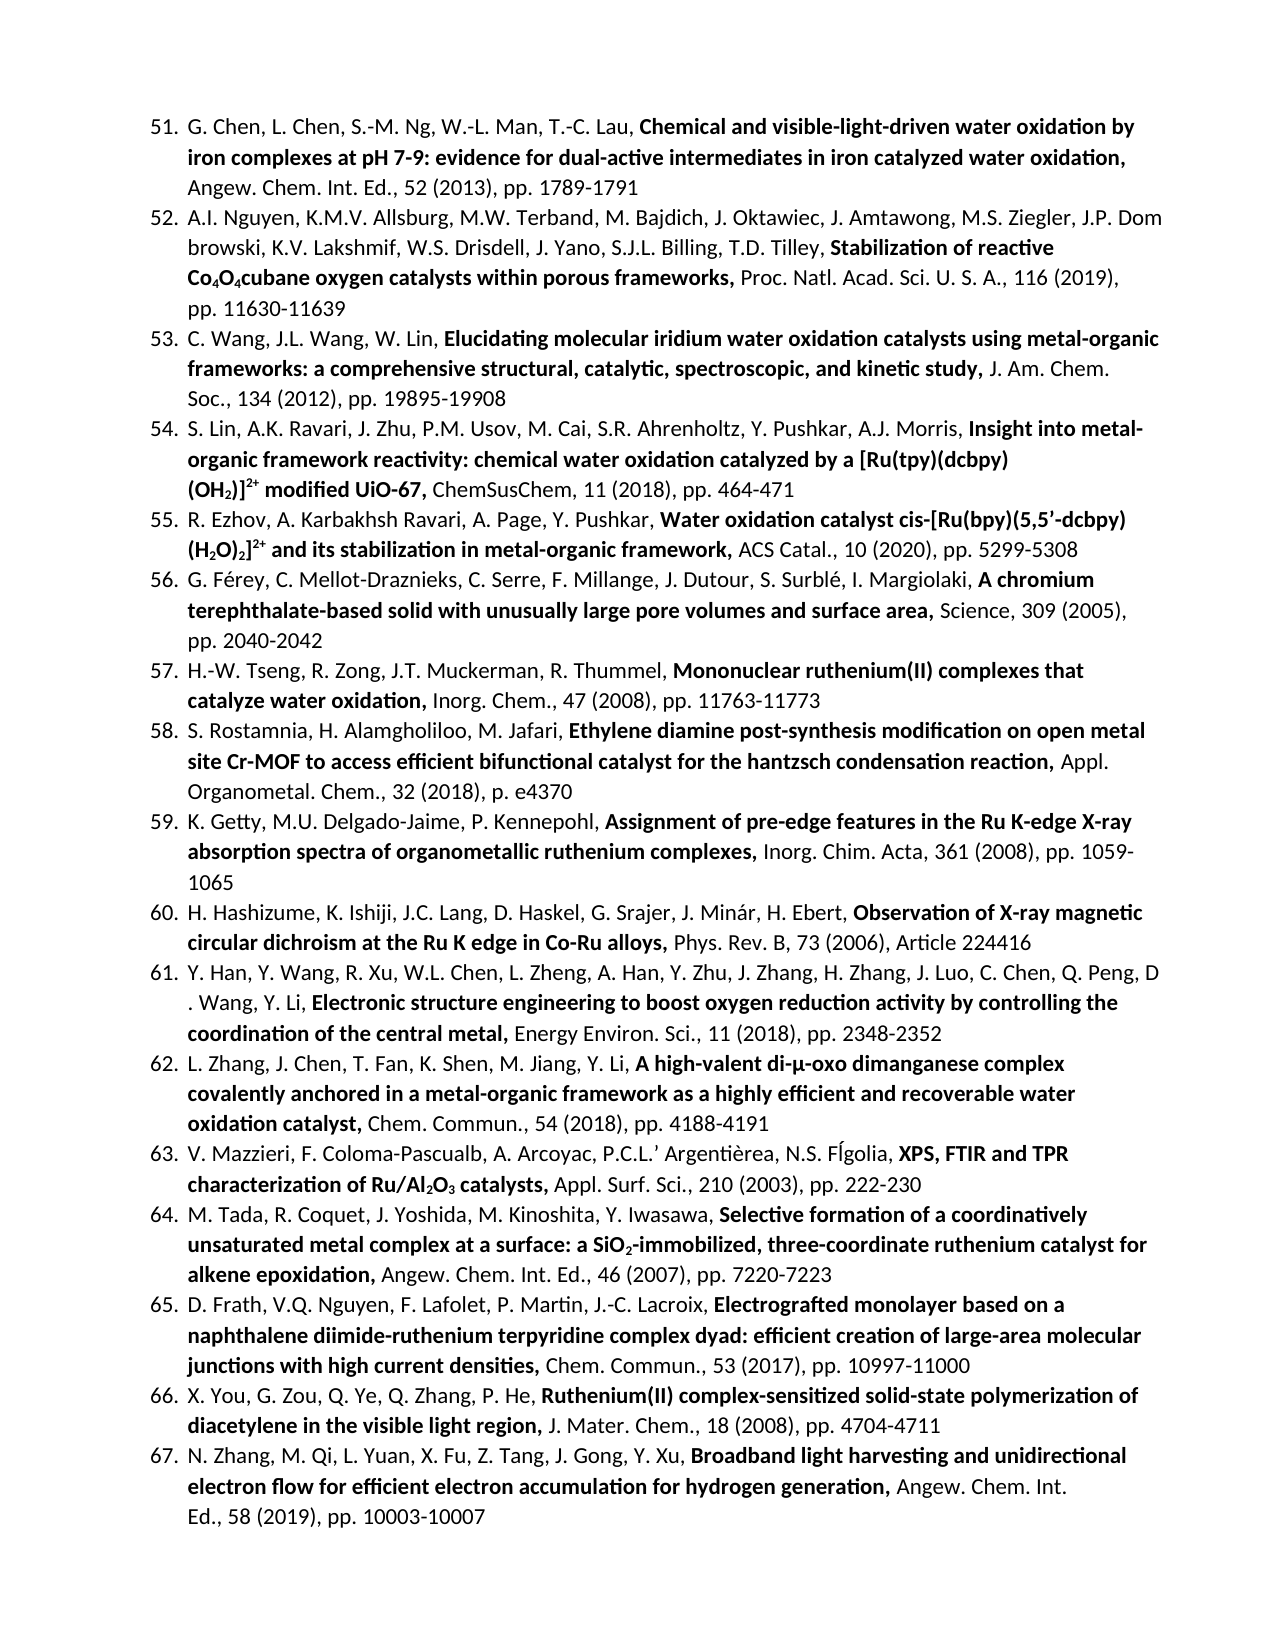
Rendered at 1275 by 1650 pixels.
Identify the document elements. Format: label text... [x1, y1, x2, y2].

list K. Getty, M.U. Delgado-Jaime, P. Kennepohl, Assignment of pre-edge features in the Ru K-edge X-ray absorption spectra of organometallic ruthenium complexes, Inorg. Chim. Acta, 361 (2008), pp. 1059-1065 [150, 807, 1162, 896]
list A.I. Nguyen, K.M.V. Allsburg, M.W. Terband, M. Bajdich, J. Oktawiec, J. Amtawong, M.S. Ziegler, J.P. Dombrowski, K.V. Lakshmif, W.S. Drisdell, J. Yano, S.J.L. Billing, T.D. Tilley, Stabilization of reactive Co4O4cubane oxygen catalysts within porous frameworks, Proc. Natl. Acad. Sci. U. S. A., 116 (2019), pp. 11630-11639 [150, 203, 1162, 322]
list Y. Han, Y. Wang, R. Xu, W.L. Chen, L. Zheng, A. Han, Y. Zhu, J. Zhang, H. Zhang, J. Luo, C. Chen, Q. Peng, D. Wang, Y. Li, Electronic structure engineering to boost oxygen reduction activity by controlling the coordination of the central metal, Energy Environ. Sci., 11 (2018), pp. 2348-2352 [150, 958, 1162, 1047]
list G. Férey, C. Mellot-Draznieks, C. Serre, F. Millange, J. Dutour, S. Surblé, I. Margiolaki, A chromium terephthalate-based solid with unusually large pore volumes and surface area, Science, 309 (2005), pp. 2040-2042 [150, 566, 1162, 654]
list H.-W. Tseng, R. Zong, J.T. Muckerman, R. Thummel, Mononuclear ruthenium(II) complexes that catalyze water oxidation, Inorg. Chem., 47 (2008), pp. 11763-11773 [150, 656, 1162, 714]
list S. Rostamnia, H. Alamgholiloo, M. Jafari, Ethylene diamine post-synthesis modification on open metal site Cr-MOF to access efficient bifunctional catalyst for the hantzsch condensation reaction, Appl. Organometal. Chem., 32 (2018), p. e4370 [150, 717, 1162, 805]
list G. Chen, L. Chen, S.-M. Ng, W.-L. Man, T.-C. Lau, Chemical and visible-light-driven water oxidation by iron complexes at pH 7-9: evidence for dual-active intermediates in iron catalyzed water oxidation, Angew. Chem. Int. Ed., 52 (2013), pp. 1789-1791 [150, 112, 1162, 201]
list C. Wang, J.L. Wang, W. Lin, Elucidating molecular iridium water oxidation catalysts using metal-organic frameworks: a comprehensive structural, catalytic, spectroscopic, and kinetic study, J. Am. Chem. Soc., 134 (2012), pp. 19895-19908 [150, 324, 1162, 412]
list M. Tada, R. Coquet, J. Yoshida, M. Kinoshita, Y. Iwasawa, Selective formation of a coordinatively unsaturated metal complex at a surface: a SiO2-immobilized, three-coordinate ruthenium catalyst for alkene epoxidation, Angew. Chem. Int. Ed., 46 (2007), pp. 7220-7223 [150, 1200, 1162, 1288]
list D. Frath, V.Q. Nguyen, F. Lafolet, P. Martin, J.-C. Lacroix, Electrografted monolayer based on a naphthalene diimide-ruthenium terpyridine complex dyad: efficient creation of large-area molecular junctions with high current densities, Chem. Commun., 53 (2017), pp. 10997-11000 [150, 1291, 1162, 1379]
list S. Lin, A.K. Ravari, J. Zhu, P.M. Usov, M. Cai, S.R. Ahrenholtz, Y. Pushkar, A.J. Morris, Insight into metal-organic framework reactivity: chemical water oxidation catalyzed by a [Ru(tpy)(dcbpy)(OH2)]2+ modified UiO-67, ChemSusChem, 11 (2018), pp. 464-471 [150, 414, 1162, 503]
list N. Zhang, M. Qi, L. Yuan, X. Fu, Z. Tang, J. Gong, Y. Xu, Broadband light harvesting and unidirectional electron flow for efficient electron accumulation for hydrogen generation, Angew. Chem. Int. Ed., 58 (2019), pp. 10003-10007 [150, 1442, 1162, 1530]
list V. Mazzieri, F. Coloma-Pascualb, A. Arcoyac, P.C.L.’ Argentièrea, N.S. Fĺgolia, XPS, FTIR and TPR characterization of Ru/Al2O3 catalysts, Appl. Surf. Sci., 210 (2003), pp. 222-230 [150, 1139, 1162, 1198]
list X. You, G. Zou, Q. Ye, Q. Zhang, P. He, Ruthenium(II) complex-sensitized solid-state polymerization of diacetylene in the visible light region, J. Mater. Chem., 18 (2008), pp. 4704-4711 [150, 1381, 1162, 1439]
list H. Hashizume, K. Ishiji, J.C. Lang, D. Haskel, G. Srajer, J. Minár, H. Ebert, Observation of X-ray magnetic circular dichroism at the Ru K edge in Co-Ru alloys, Phys. Rev. B, 73 (2006), Article 224416 [150, 898, 1162, 956]
list L. Zhang, J. Chen, T. Fan, K. Shen, M. Jiang, Y. Li, A high-valent di-μ-oxo dimanganese complex covalently anchored in a metal-organic framework as a highly efficient and recoverable water oxidation catalyst, Chem. Commun., 54 (2018), pp. 4188-4191 [150, 1049, 1162, 1137]
list R. Ezhov, A. Karbakhsh Ravari, A. Page, Y. Pushkar, Water oxidation catalyst cis-[Ru(bpy)(5,5’-dcbpy)(H2O)2]2+ and its stabilization in metal-organic framework, ACS Catal., 10 (2020), pp. 5299-5308 [150, 505, 1162, 563]
